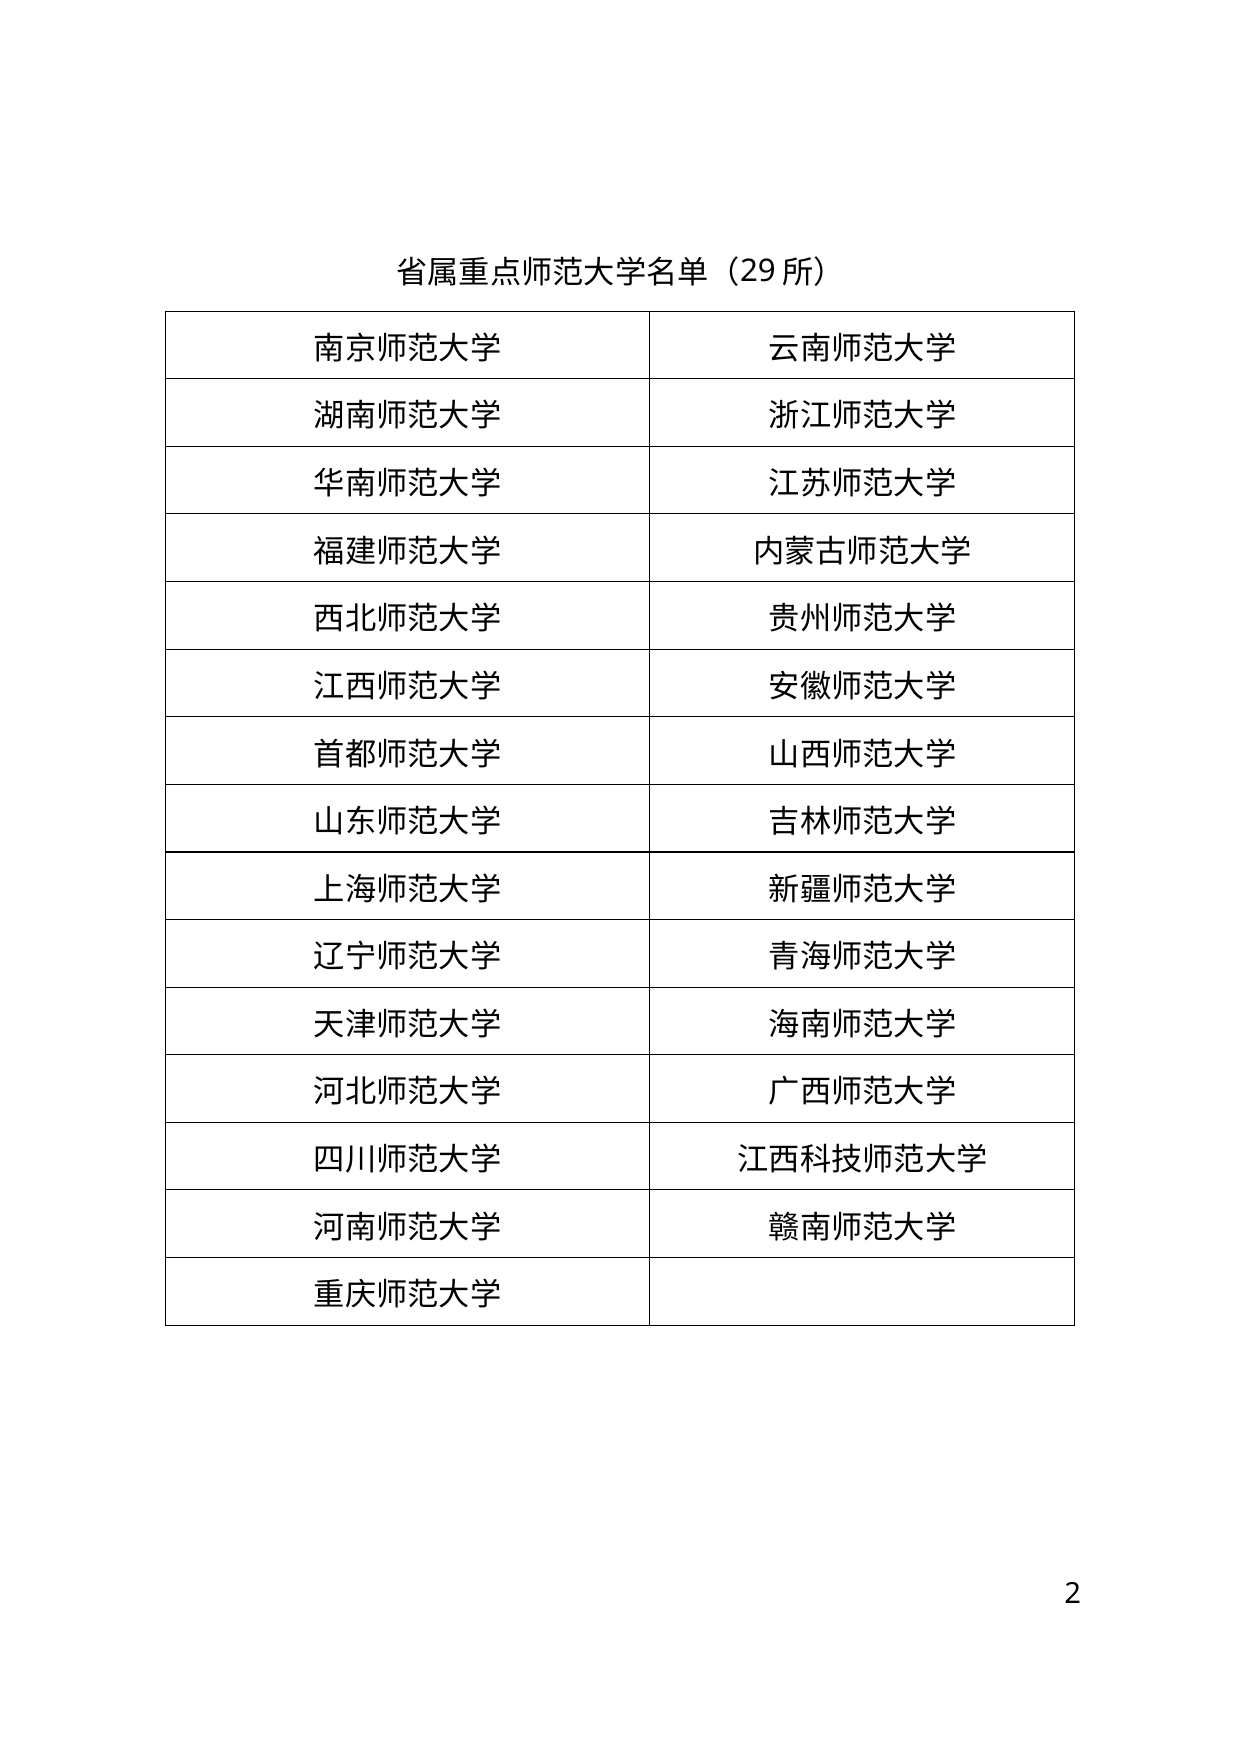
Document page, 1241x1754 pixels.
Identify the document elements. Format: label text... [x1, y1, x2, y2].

table_cell 海南师范大学 [650, 988, 1074, 1054]
table_cell 云南师范大学 [650, 312, 1074, 378]
table_cell 江西师范大学 [166, 650, 649, 716]
table_cell 内蒙古师范大学 [650, 514, 1074, 581]
table_cell 四川师范大学 [166, 1123, 649, 1189]
table_cell 山西师范大学 [650, 717, 1074, 784]
table_cell 贵州师范大学 [650, 582, 1074, 648]
table_cell 吉林师范大学 [650, 785, 1074, 851]
table_cell 河南师范大学 [166, 1190, 649, 1257]
table_cell 江西科技师范大学 [650, 1123, 1074, 1189]
table_cell 福建师范大学 [166, 514, 649, 581]
table_cell 湖南师范大学 [166, 379, 649, 446]
table_cell 南京师范大学 [166, 312, 649, 378]
table_cell 青海师范大学 [650, 920, 1074, 987]
table_cell 华南师范大学 [166, 447, 649, 513]
table_cell 山东师范大学 [166, 785, 649, 851]
table_cell 河北师范大学 [166, 1055, 649, 1122]
table_cell 首都师范大学 [166, 717, 649, 784]
table_cell 天津师范大学 [166, 988, 649, 1054]
table_cell 广西师范大学 [650, 1055, 1074, 1122]
table_cell 辽宁师范大学 [166, 920, 649, 987]
table_cell [650, 1258, 1074, 1324]
table_cell 浙江师范大学 [650, 379, 1074, 446]
table_header 省属重点师范大学名单（29所） [165, 227, 1075, 311]
table_cell 江苏师范大学 [650, 447, 1074, 513]
table_cell 上海师范大学 [166, 853, 649, 919]
table_cell 重庆师范大学 [166, 1258, 649, 1324]
table_cell 新疆师范大学 [650, 853, 1074, 919]
table_cell 安徽师范大学 [650, 650, 1074, 716]
table_cell 西北师范大学 [166, 582, 649, 648]
table_cell 赣南师范大学 [650, 1190, 1074, 1257]
